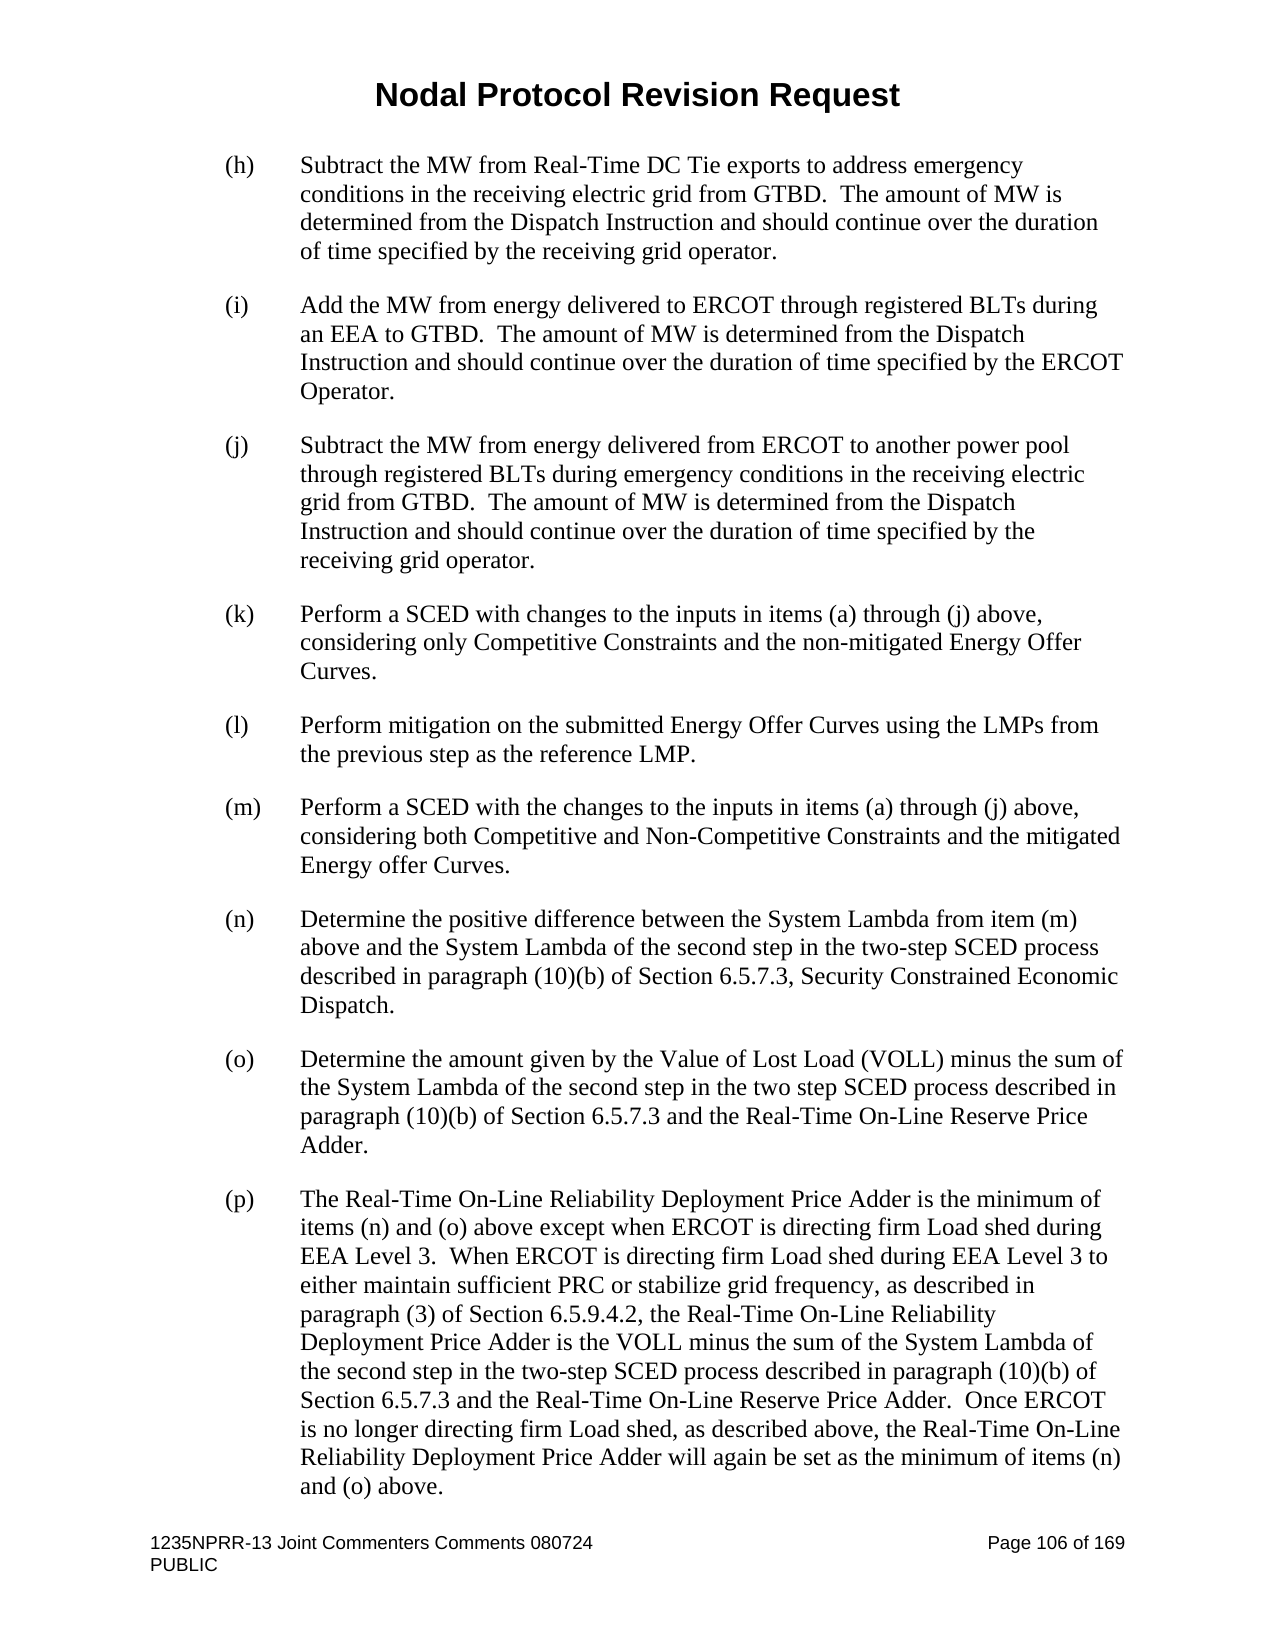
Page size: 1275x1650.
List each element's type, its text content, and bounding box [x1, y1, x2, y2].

text (p) The Real-Time On-Line Reliability Deployment Price Adder is the minimum of items (n) and (o) above except when ERCOT is directing firm Load shed during EEA Level 3. When ERCOT is directing firm Load shed during EEA Level 3 to either maintain sufficient PRC or stabilize grid frequency, as described in paragraph (3) of Section 6.5.9.4.2, the Real-Time On-Line Reliability Deployment Price Adder is the VOLL minus the sum of the System Lambda of the second step in the two-step SCED process described in paragraph (10)(b) of Section 6.5.7.3 and the Real-Time On-Line Reserve Price Adder. Once ERCOT is no longer directing firm Load shed, as described above, the Real-Time On-Line Reliability Deployment Price Adder will again be set as the minimum of items (n) and (o) above. [225, 1184, 1125, 1500]
text (i) Add the MW from energy delivered to ERCOT through registered BLTs during an EEA to GTBD. The amount of MW is determined from the Dispatch Instruction and should continue over the duration of time specified by the ERCOT Operator. [225, 290, 1125, 405]
text (o) Determine the amount given by the Value of Lost Load (VOLL) minus the sum of the System Lambda of the second step in the two step SCED process described in paragraph (10)(b) of Section 6.5.7.3 and the Real-Time On-Line Reserve Price Adder. [225, 1044, 1125, 1159]
text (j) Subtract the MW from energy delivered from ERCOT to another power pool through registered BLTs during emergency conditions in the receiving electric grid from GTBD. The amount of MW is determined from the Dispatch Instruction and should continue over the duration of time specified by the receiving grid operator. [225, 430, 1125, 574]
text (n) Determine the positive difference between the System Lambda from item (m) above and the System Lambda of the second step in the two-step SCED process described in paragraph (10)(b) of Section 6.5.7.3, Security Constrained Economic Dispatch. [225, 904, 1125, 1019]
text (h) Subtract the MW from Real-Time DC Tie exports to address emergency conditions in the receiving electric grid from GTBD. The amount of MW is determined from the Dispatch Instruction and should continue over the duration of time specified by the receiving grid operator. [225, 150, 1125, 265]
text (k) Perform a SCED with changes to the inputs in items (a) through (j) above, considering only Competitive Constraints and the non-mitigated Energy Offer Curves. [225, 599, 1125, 685]
text (m) Perform a SCED with the changes to the inputs in items (a) through (j) above, considering both Competitive and Non-Competitive Constraints and the mitigated Energy offer Curves. [225, 792, 1125, 879]
text (l) Perform mitigation on the submitted Energy Offer Curves using the LMPs from the previous step as the reference LMP. [225, 710, 1125, 767]
